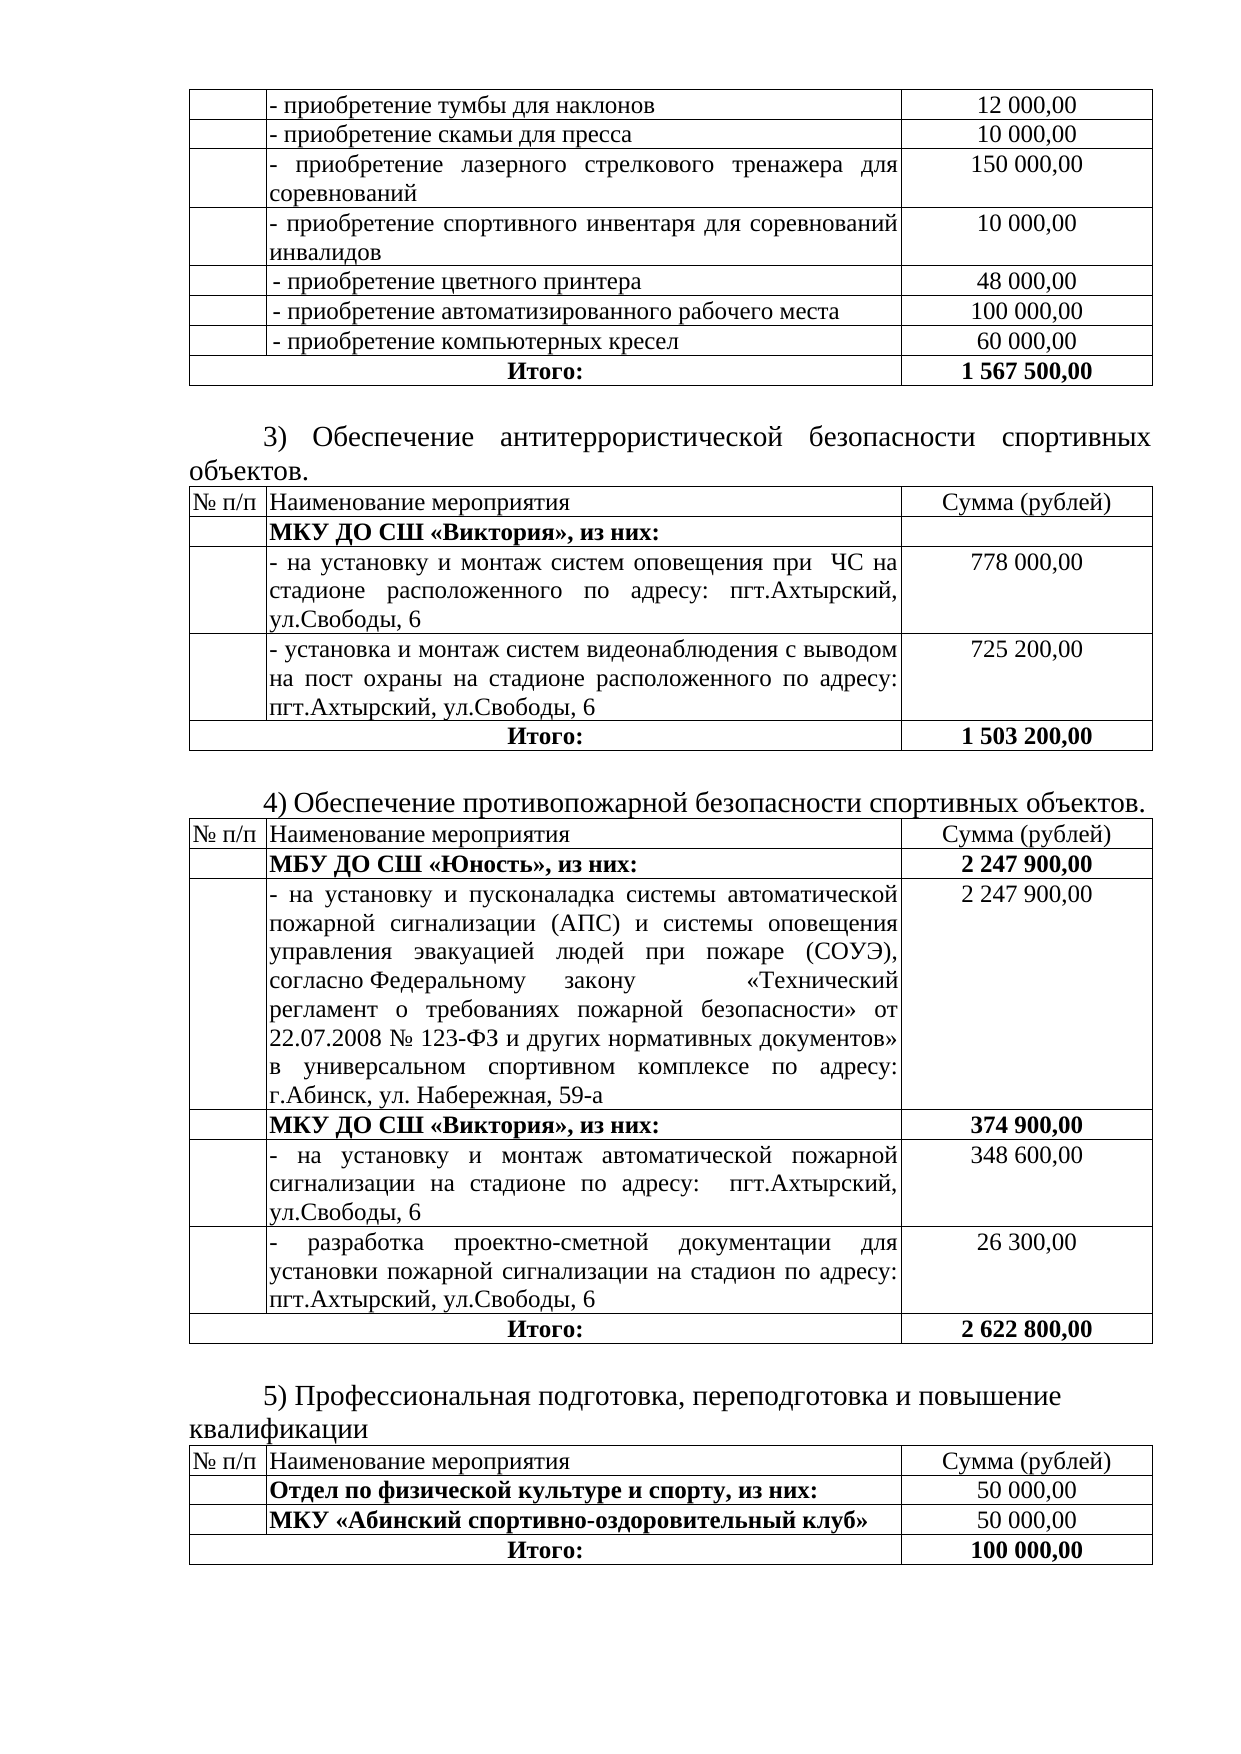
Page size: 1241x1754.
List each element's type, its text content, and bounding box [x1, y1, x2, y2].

table_cell [190, 90, 266, 118]
table_cell Итого: [190, 1314, 901, 1343]
text 4) Обеспечение противопожарной безопасности спортивных объектов. [189, 785, 1152, 818]
table_cell [190, 517, 266, 546]
table_cell 348 600,00 [902, 1140, 1152, 1226]
table_cell [190, 1110, 266, 1139]
table_cell [190, 879, 266, 1109]
table_cell [902, 517, 1152, 546]
table_cell [190, 1505, 266, 1534]
table_cell Итого: [190, 1535, 901, 1564]
table_header Наименование мероприятия [267, 487, 901, 516]
table_cell [190, 326, 266, 355]
table_header № п/п [190, 487, 266, 516]
table_cell - приобретение компьютерных кресел [267, 326, 901, 355]
table_cell - на установку и монтаж систем оповещения при ЧС на стадионе расположенного по адресу: пгт.Ахтырский, ул.Свободы, 6 [267, 547, 901, 633]
table_cell - на установку и монтаж автоматической пожарной сигнализации на стадионе по адресу: пгт.Ахтырский, ул.Свободы, 6 [267, 1140, 901, 1226]
text 5) Профессиональная подготовка, переподготовка и повышение квалификации [189, 1378, 1152, 1445]
table_cell 12 000,00 [902, 90, 1152, 118]
table_cell 1 503 200,00 [902, 721, 1152, 750]
table_header Наименование мероприятия [267, 1446, 901, 1474]
table_cell [190, 296, 266, 325]
table_cell МБУ ДО СШ «Юность», из них: [267, 849, 901, 878]
table_cell 374 900,00 [902, 1110, 1152, 1139]
table_cell 2 622 800,00 [902, 1314, 1152, 1343]
table_header № п/п [190, 1446, 266, 1474]
table_cell [190, 634, 266, 720]
table_cell 725 200,00 [902, 634, 1152, 720]
table_cell 2 247 900,00 [902, 879, 1152, 1109]
table_cell 50 000,00 [902, 1505, 1152, 1534]
table_cell Итого: [190, 356, 901, 384]
table_cell - на установку и пусконаладка системы автоматической пожарной сигнализации (АПС) и системы оповещения управления эвакуацией людей при пожаре (СОУЭ), согласно Федеральному закону «Технический регламент о требованиях пожарной безопасности» от 22.07.2008 № 123-ФЗ и других нормативных документов» в универсальном спортивном комплексе по адресу: г.Абинск, ул. Набережная, 59-а [267, 879, 901, 1109]
table_cell 150 000,00 [902, 149, 1152, 207]
table_cell [190, 547, 266, 633]
table_cell - приобретение скамьи для пресса [267, 120, 901, 148]
table_header № п/п [190, 819, 266, 848]
table_cell 48 000,00 [902, 266, 1152, 295]
table_cell [190, 120, 266, 148]
table_header Сумма (рублей) [902, 819, 1152, 848]
table_cell МКУ ДО СШ «Виктория», из них: [267, 1110, 901, 1139]
table_cell [190, 149, 266, 207]
table_cell - разработка проектно-сметной документации для установки пожарной сигнализации на стадион по адресу: пгт.Ахтырский, ул.Свободы, 6 [267, 1227, 901, 1313]
table_cell [190, 266, 266, 295]
table_cell 1 567 500,00 [902, 356, 1152, 384]
table_cell - установка и монтаж систем видеонаблюдения с выводом на пост охраны на стадионе расположенного по адресу: пгт.Ахтырский, ул.Свободы, 6 [267, 634, 901, 720]
table_cell [190, 208, 266, 265]
table_header Сумма (рублей) [902, 487, 1152, 516]
table_cell [190, 1140, 266, 1226]
table_cell - приобретение лазерного стрелкового тренажера для соревнований [267, 149, 901, 207]
table_cell 60 000,00 [902, 326, 1152, 355]
table_cell - приобретение цветного принтера [267, 266, 901, 295]
table_cell 10 000,00 [902, 120, 1152, 148]
table_header Наименование мероприятия [267, 819, 901, 848]
table_cell - приобретение спортивного инвентаря для соревнований инвалидов [267, 208, 901, 265]
table_cell Отдел по физической культуре и спорту, из них: [267, 1476, 901, 1504]
table_cell 2 247 900,00 [902, 849, 1152, 878]
table_cell - приобретение автоматизированного рабочего места [267, 296, 901, 325]
table_cell МКУ «Абинский спортивно-оздоровительный клуб» [267, 1505, 901, 1534]
text 3) Обеспечение антитеррористической безопасности спортивных объектов. [189, 419, 1152, 486]
table_cell 100 000,00 [902, 296, 1152, 325]
table_header Сумма (рублей) [902, 1446, 1152, 1474]
table_cell Итого: [190, 721, 901, 750]
table_cell [190, 1476, 266, 1504]
table_cell 100 000,00 [902, 1535, 1152, 1564]
table_cell - приобретение тумбы для наклонов [267, 90, 901, 118]
table_cell [190, 1227, 266, 1313]
table_cell [190, 849, 266, 878]
table_cell 10 000,00 [902, 208, 1152, 265]
table_cell МКУ ДО СШ «Виктория», из них: [267, 517, 901, 546]
table_cell 26 300,00 [902, 1227, 1152, 1313]
table_cell 778 000,00 [902, 547, 1152, 633]
table_cell 50 000,00 [902, 1476, 1152, 1504]
